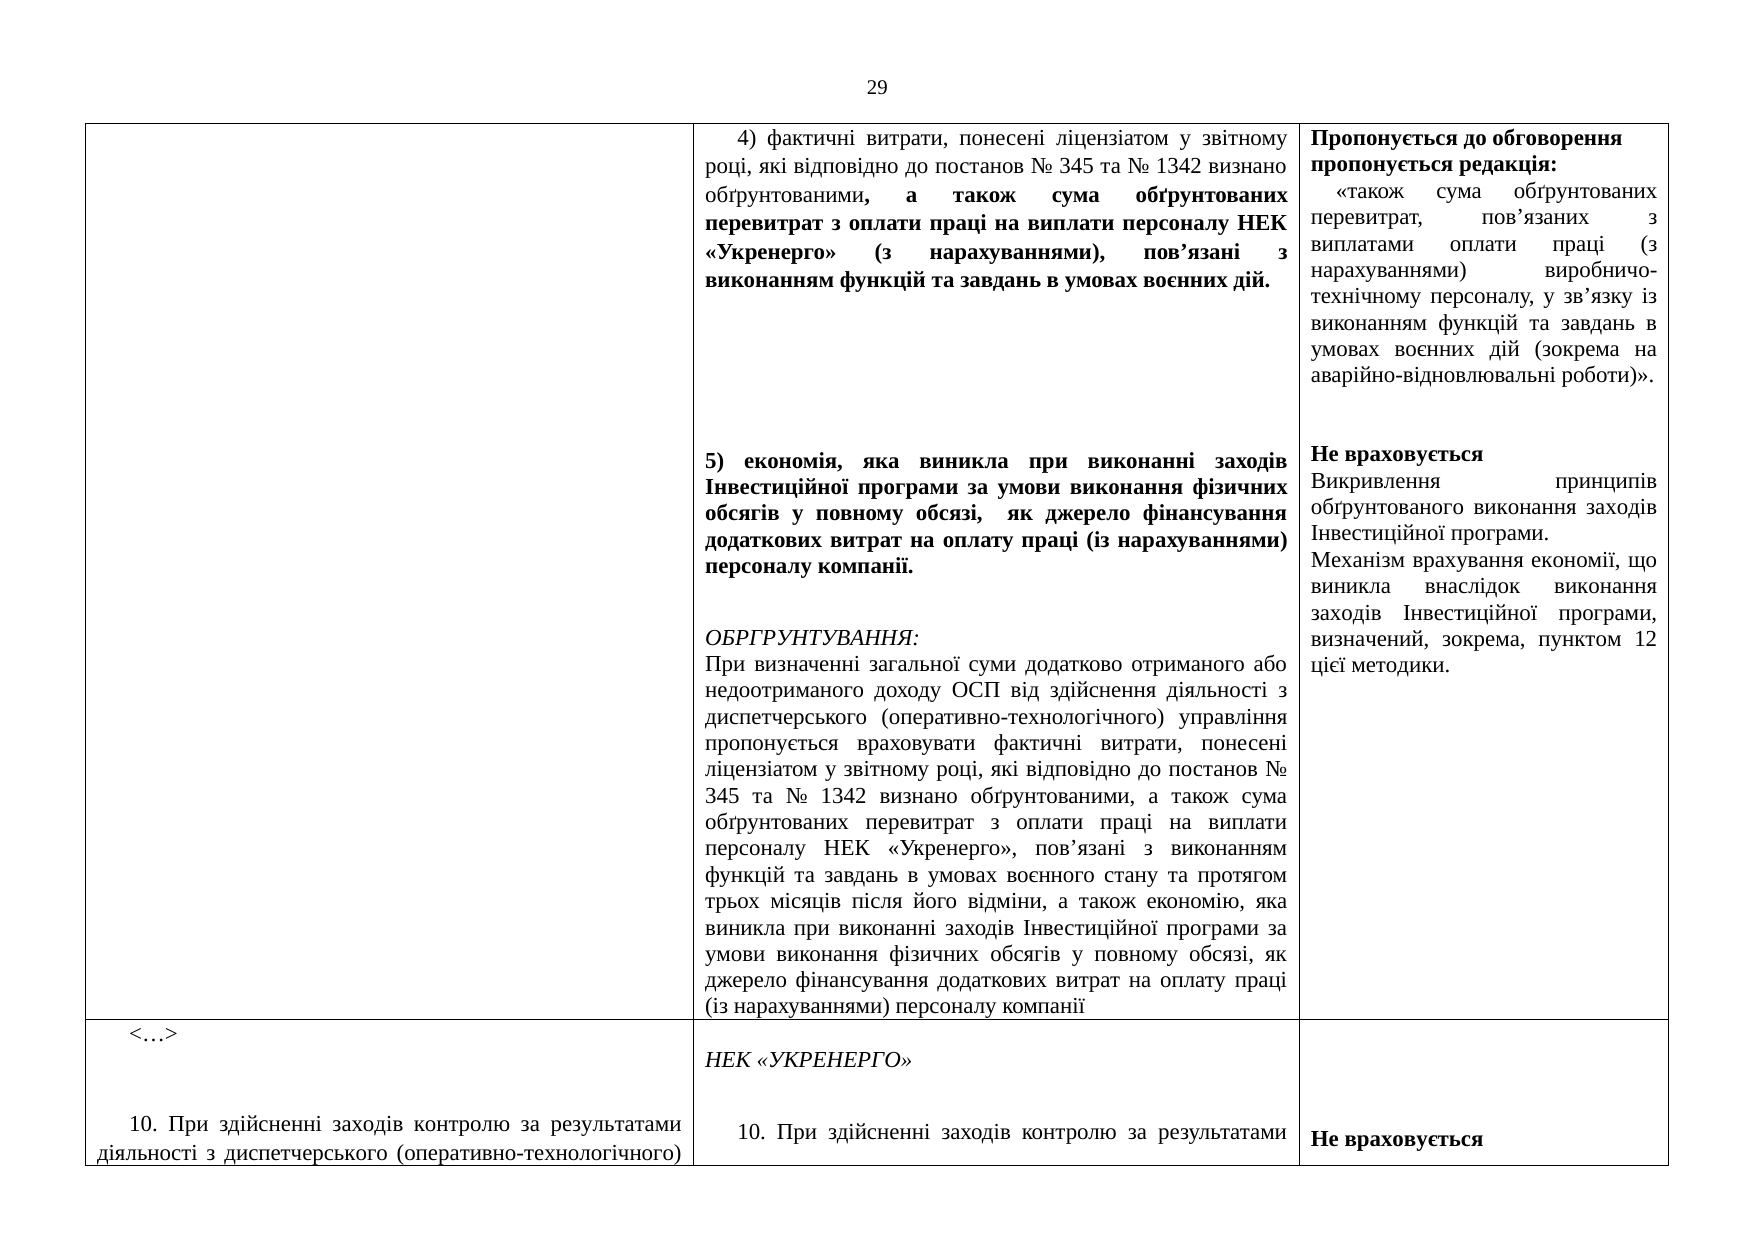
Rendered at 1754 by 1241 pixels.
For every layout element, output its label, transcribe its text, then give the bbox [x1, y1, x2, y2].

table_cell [86, 124, 693, 1019]
table_cell Не враховується [1300, 1020, 1668, 1165]
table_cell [694, 1020, 1299, 1165]
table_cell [86, 1020, 693, 1165]
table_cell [1300, 124, 1668, 1019]
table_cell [694, 124, 1299, 1019]
